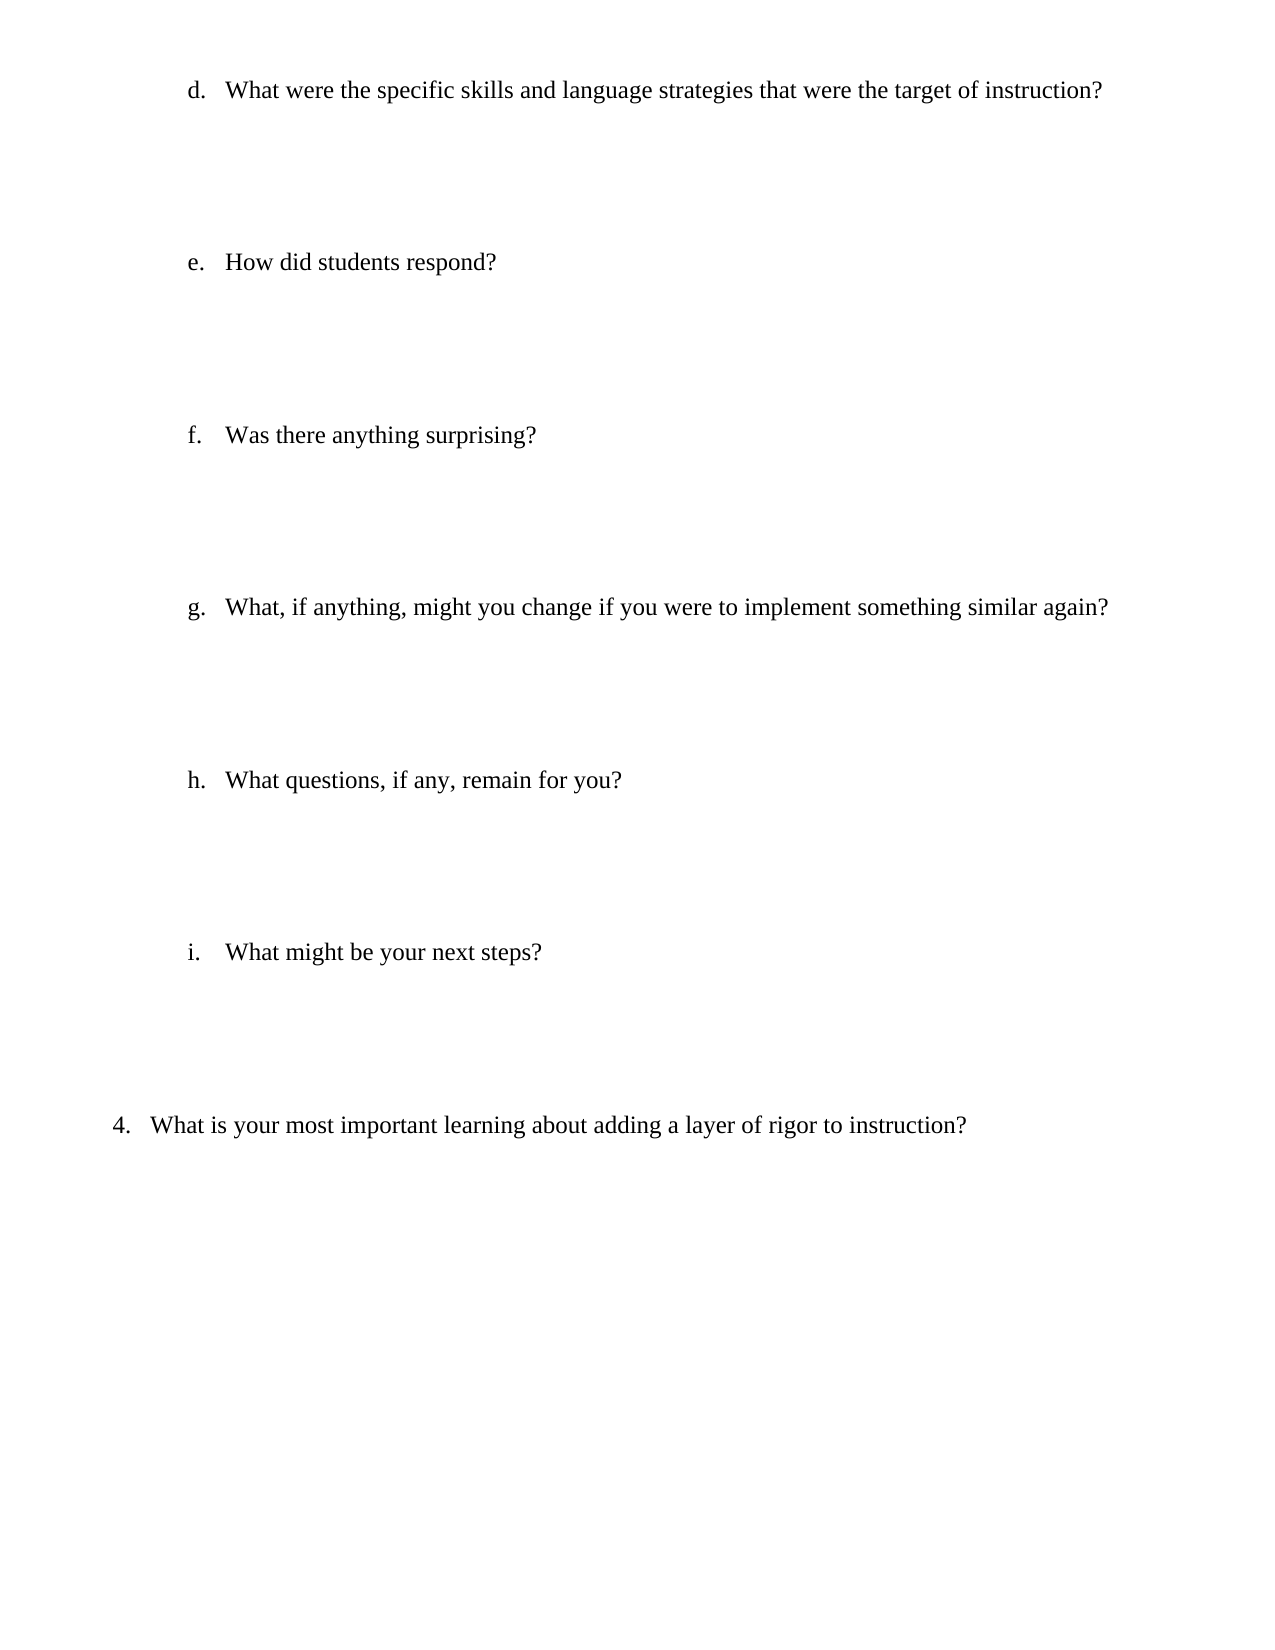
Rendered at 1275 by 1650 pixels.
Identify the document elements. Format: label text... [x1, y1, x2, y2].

list What might be your next steps? [187, 937, 1200, 966]
list What is your most important learning about adding a layer of rigor to instruction? [112, 1110, 1200, 1139]
list What questions, if any, remain for you? [187, 765, 1200, 794]
list What were the specific skills and language strategies that were the target of instruction? [187, 75, 1200, 104]
list Was there anything surprising? [187, 420, 1200, 449]
list What, if anything, might you change if you were to implement something similar again? [187, 592, 1200, 621]
list How did students respond? [187, 247, 1200, 276]
